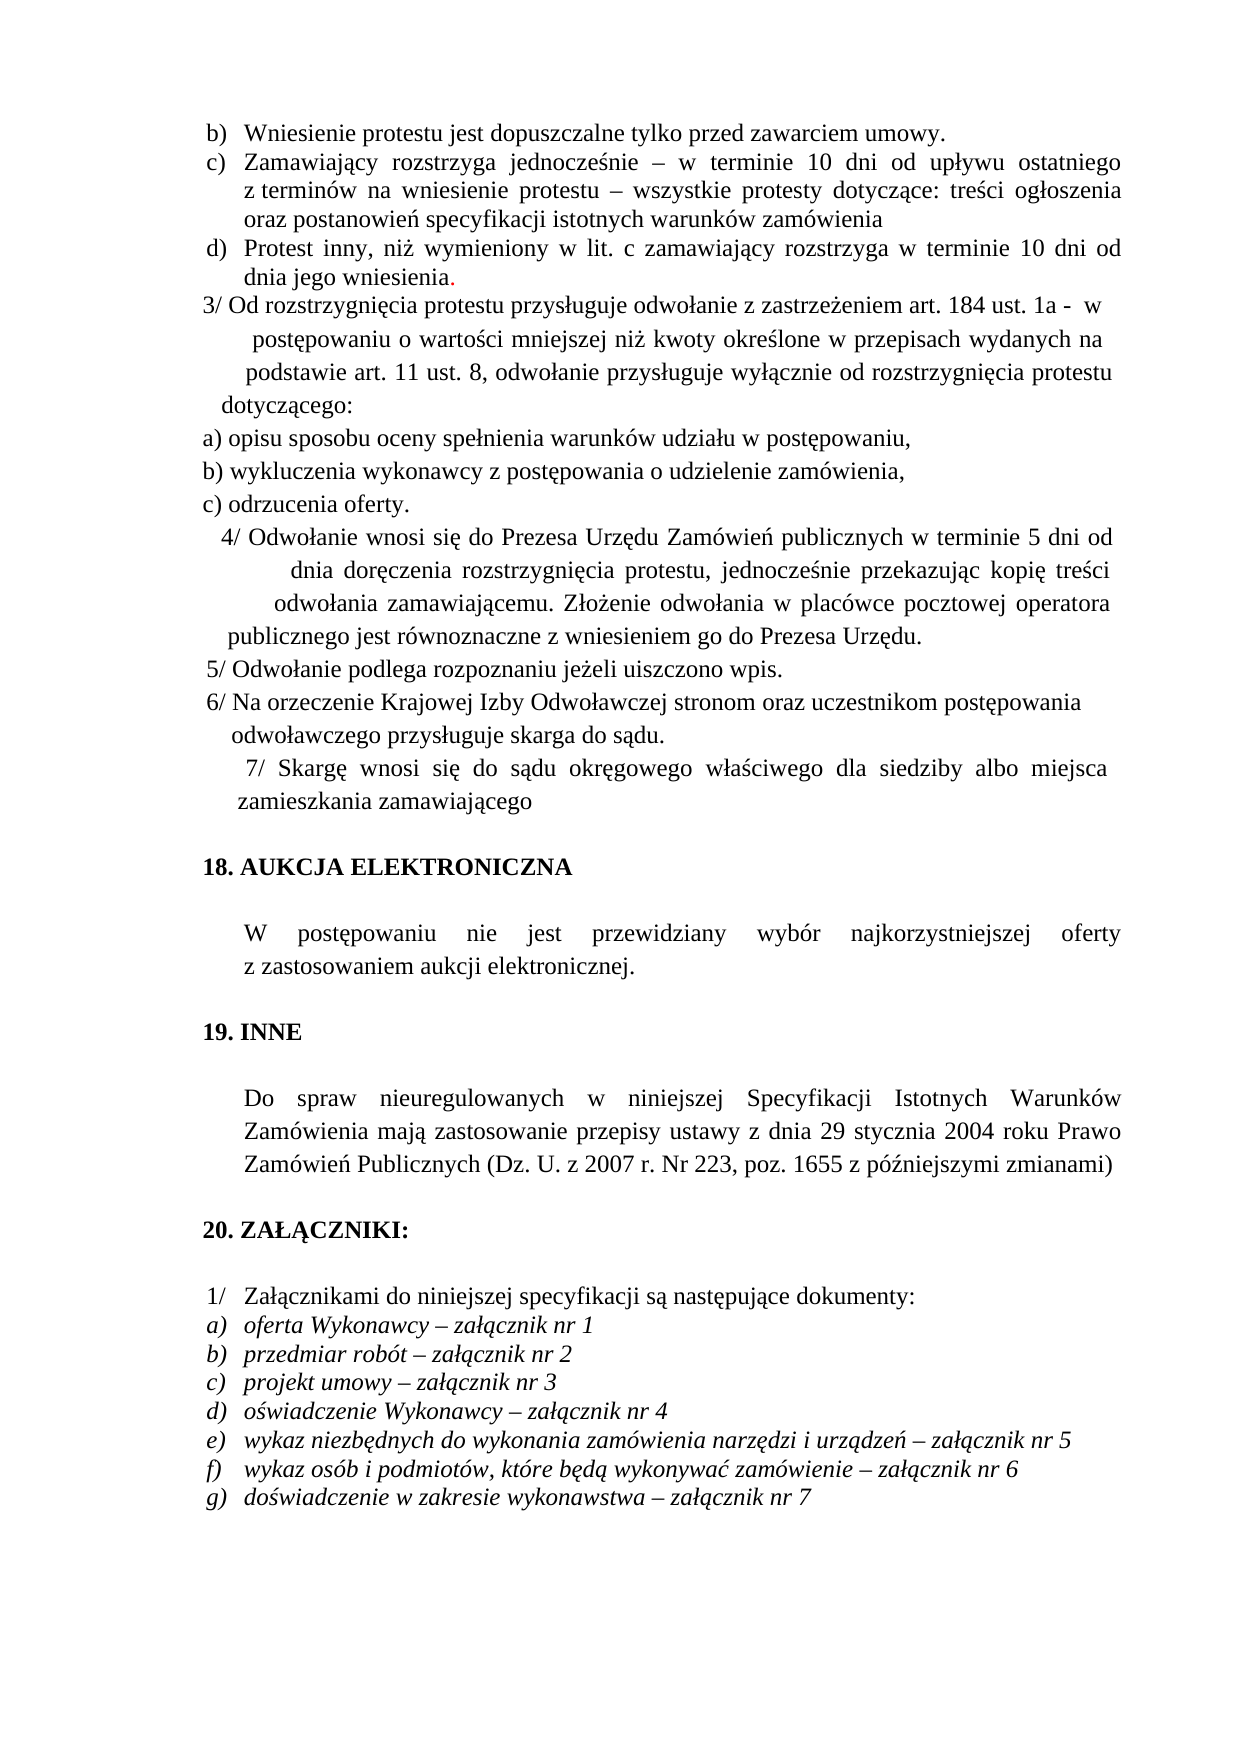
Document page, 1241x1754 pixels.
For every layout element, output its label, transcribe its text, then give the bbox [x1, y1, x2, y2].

text 6/ Na orzeczenie Krajowej Izby Odwoławczej stronom oraz uczestnikom postępowania [169, 687, 1122, 716]
list Zamawiający rozstrzyga jednocześnie – w terminie 10 dni od upływu ostatniego z terminów na wniesienie protestu – wszystkie protesty dotyczące: treści ogłoszenia oraz postanowień specyfikacji istotnych warunków zamówienia [206, 147, 1122, 233]
text odwoławczego przysługuje skarga do sądu. [169, 720, 1122, 749]
list Załącznikami do niniejszej specyfikacji są następujące dokumenty: [206, 1281, 1122, 1310]
list Protest inny, niż wymieniony w lit. c zamawiający rozstrzyga w terminie 10 dni od dnia jego wniesienia. [206, 233, 1122, 291]
text b) wykluczenia wykonawcy z postępowania o udzielenie zamówienia, [127, 456, 1122, 484]
text c) odrzucenia oferty. [127, 489, 1122, 517]
list oferta Wykonawcy – załącznik nr 1 [206, 1310, 1122, 1339]
text 3/ Od rozstrzygnięcia protestu przysługuje odwołanie z zastrzeżeniem art. 184 ust. 1a - w [202, 291, 1122, 319]
list Wniesienie protestu jest dopuszczalne tylko przed zawarciem umowy. [206, 118, 1122, 147]
text 18. AUKCJA ELEKTRONICZNA [202, 852, 1122, 881]
text 7/ Skargę wnosi się do sądu okręgowego właściwego dla siedziby albo miejsca zamieszkania zamawiającego [169, 753, 1122, 815]
list wykaz niezbędnych do wykonania zamówienia narzędzi i urządzeń – załącznik nr 5 [206, 1425, 1122, 1454]
text 19. INNE [202, 1017, 1122, 1046]
text a) opisu sposobu oceny spełnienia warunków udziału w postępowaniu, [127, 423, 1122, 451]
text 4/ Odwołanie wnosi się do Prezesa Urzędu Zamówień publicznych w terminie 5 dni od dnia doręczenia rozstrzygnięcia protestu, jednocześnie przekazując kopię treści odwołania zamawiającemu. Złożenie odwołania w placówce pocztowej operatora publicznego jest równoznaczne z wniesieniem go do Prezesa Urzędu. [127, 522, 1122, 649]
text Do spraw nieuregulowanych w niniejszej Specyfikacji Istotnych Warunków Zamówienia mają zastosowanie przepisy ustawy z dnia 29 stycznia 2004 roku Prawo Zamówień Publicznych (Dz. U. z 2007 r. Nr 223, poz. 1655 z późniejszymi zmianami) [244, 1083, 1122, 1178]
list przedmiar robót – załącznik nr 2 [206, 1339, 1122, 1367]
list projekt umowy – załącznik nr 3 [206, 1367, 1122, 1396]
list oświadczenie Wykonawcy – załącznik nr 4 [206, 1396, 1122, 1425]
text 5/ Odwołanie podlega rozpoznaniu jeżeli uiszczono wpis. [169, 654, 1122, 683]
list doświadczenie w zakresie wykonawstwa – załącznik nr 7 [206, 1482, 1122, 1511]
list wykaz osób i podmiotów, które będą wykonywać zamówienie – załącznik nr 6 [206, 1454, 1122, 1482]
text postępowaniu o wartości mniejszej niż kwoty określone w przepisach wydanych na podstawie art. 11 ust. 8, odwołanie przysługuje wyłącznie od rozstrzygnięcia protestu dotyczącego: [127, 324, 1122, 418]
text 20. ZAŁĄCZNIKI: [202, 1215, 1122, 1244]
text W postępowaniu nie jest przewidziany wybór najkorzystniejszej oferty z zastosowaniem aukcji elektronicznej. [244, 918, 1122, 980]
